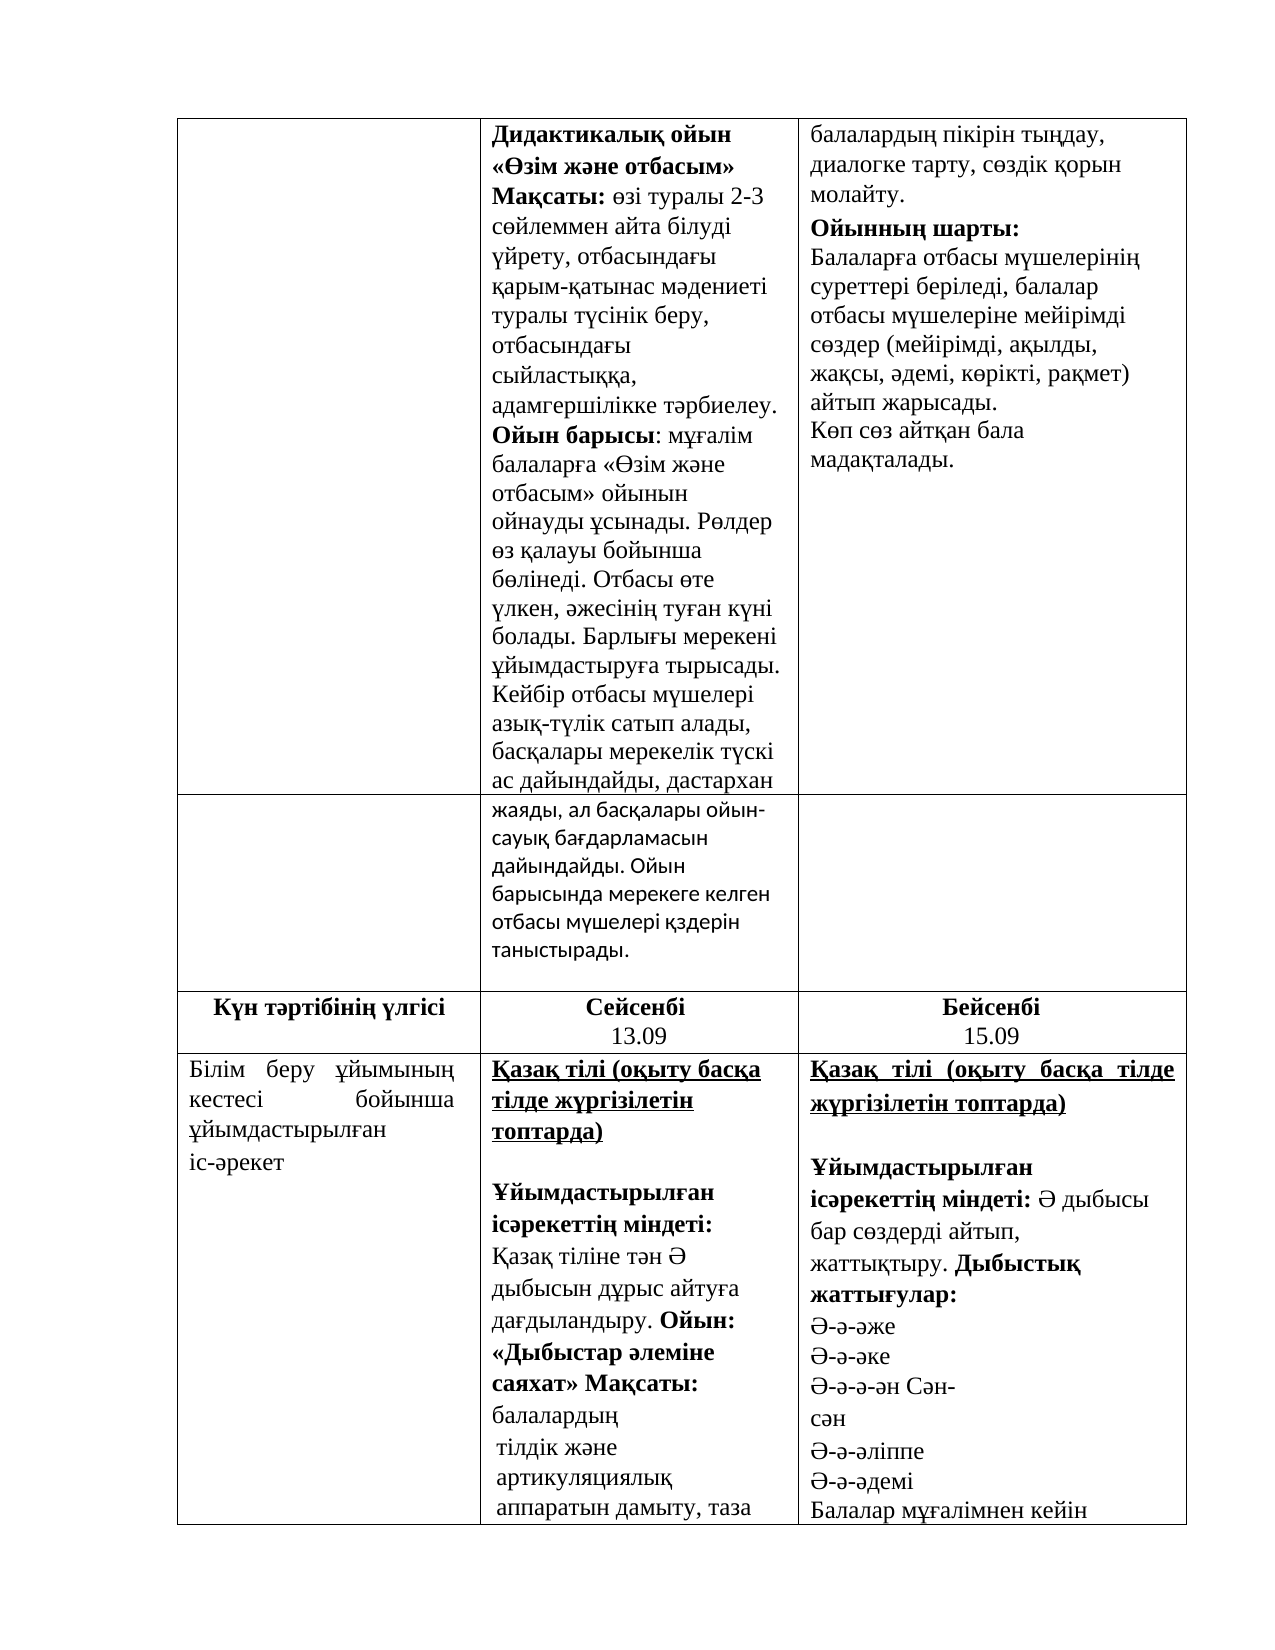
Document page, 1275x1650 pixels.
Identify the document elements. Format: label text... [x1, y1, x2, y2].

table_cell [481, 1054, 798, 1524]
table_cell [799, 119, 1186, 794]
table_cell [178, 1054, 480, 1524]
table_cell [178, 119, 480, 794]
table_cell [799, 1054, 1186, 1524]
table_cell Күн тәртібінің үлгісі [178, 992, 480, 1053]
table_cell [481, 119, 798, 794]
table_cell Сейсенбі 13.09 [481, 992, 798, 1053]
table_cell [799, 795, 1186, 991]
table_cell Бейсенбі 15.09 [799, 992, 1186, 1053]
table_cell [178, 795, 480, 991]
table_cell жаяды, ал басқалары ойын-сауық бағдарламасын дайындайды. Ойын барысында мерекеге келген отбасы мүшелері қздерін таныстырады. [481, 795, 798, 991]
